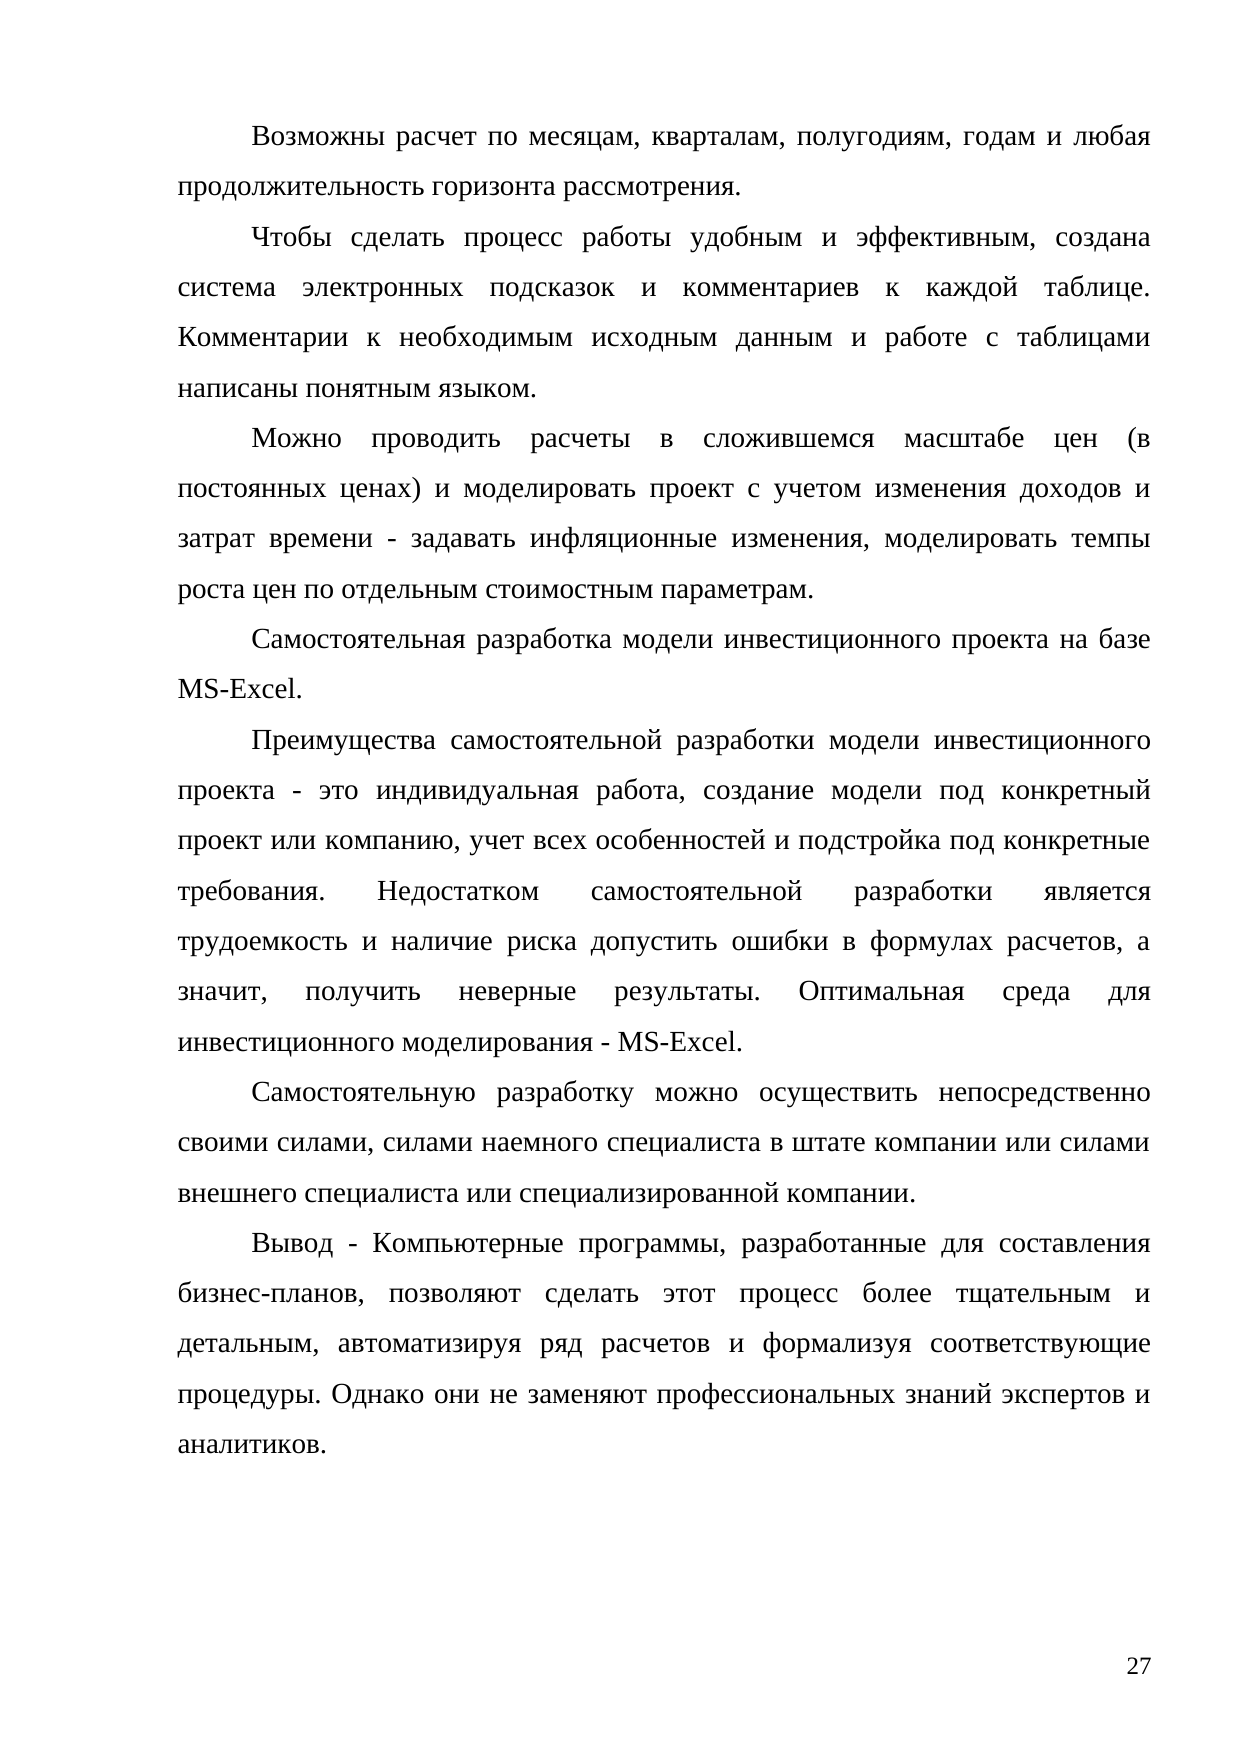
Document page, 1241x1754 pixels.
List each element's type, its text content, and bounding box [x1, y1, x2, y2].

text Вывод - Компьютерные программы, разработанные для составления бизнес-планов, позволяют сделать этот процесс более тщательным и детальным, автоматизируя ряд расчетов и формализуя соответствующие процедуры. Однако они не заменяют профессиональных знаний экспертов и аналитиков. [177, 1225, 1152, 1460]
text Преимущества самостоятельной разработки модели инвестиционного проекта - это индивидуальная работа, создание модели под конкретный проект или компанию, учет всех особенностей и подстройка под конкретные требования. Недостатком самостоятельной разработки является трудоемкость и наличие риска допустить ошибки в формулах расчетов, а значит, получить неверные результаты. Оптимальная среда для инвестиционного моделирования - MS-Excel. [177, 722, 1152, 1057]
text Самостоятельная разработка модели инвестиционного проекта на базе MS-Excel. [177, 621, 1152, 705]
text Можно проводить расчеты в сложившемся масштабе цен (в постоянных ценах) и моделировать проект с учетом изменения доходов и затрат времени - задавать инфляционные изменения, моделировать темпы роста цен по отдельным стоимостным параметрам. [177, 420, 1152, 604]
text Самостоятельную разработку можно осуществить непосредственно своими силами, силами наемного специалиста в штате компании или силами внешнего специалиста или специализированной компании. [177, 1074, 1152, 1208]
text Чтобы сделать процесс работы удобным и эффективным, создана система электронных подсказок и комментариев к каждой таблице. Комментарии к необходимым исходным данным и работе с таблицами написаны понятным языком. [177, 219, 1152, 403]
text Возможны расчет по месяцам, кварталам, полугодиям, годам и любая продолжительность горизонта рассмотрения. [177, 118, 1152, 202]
